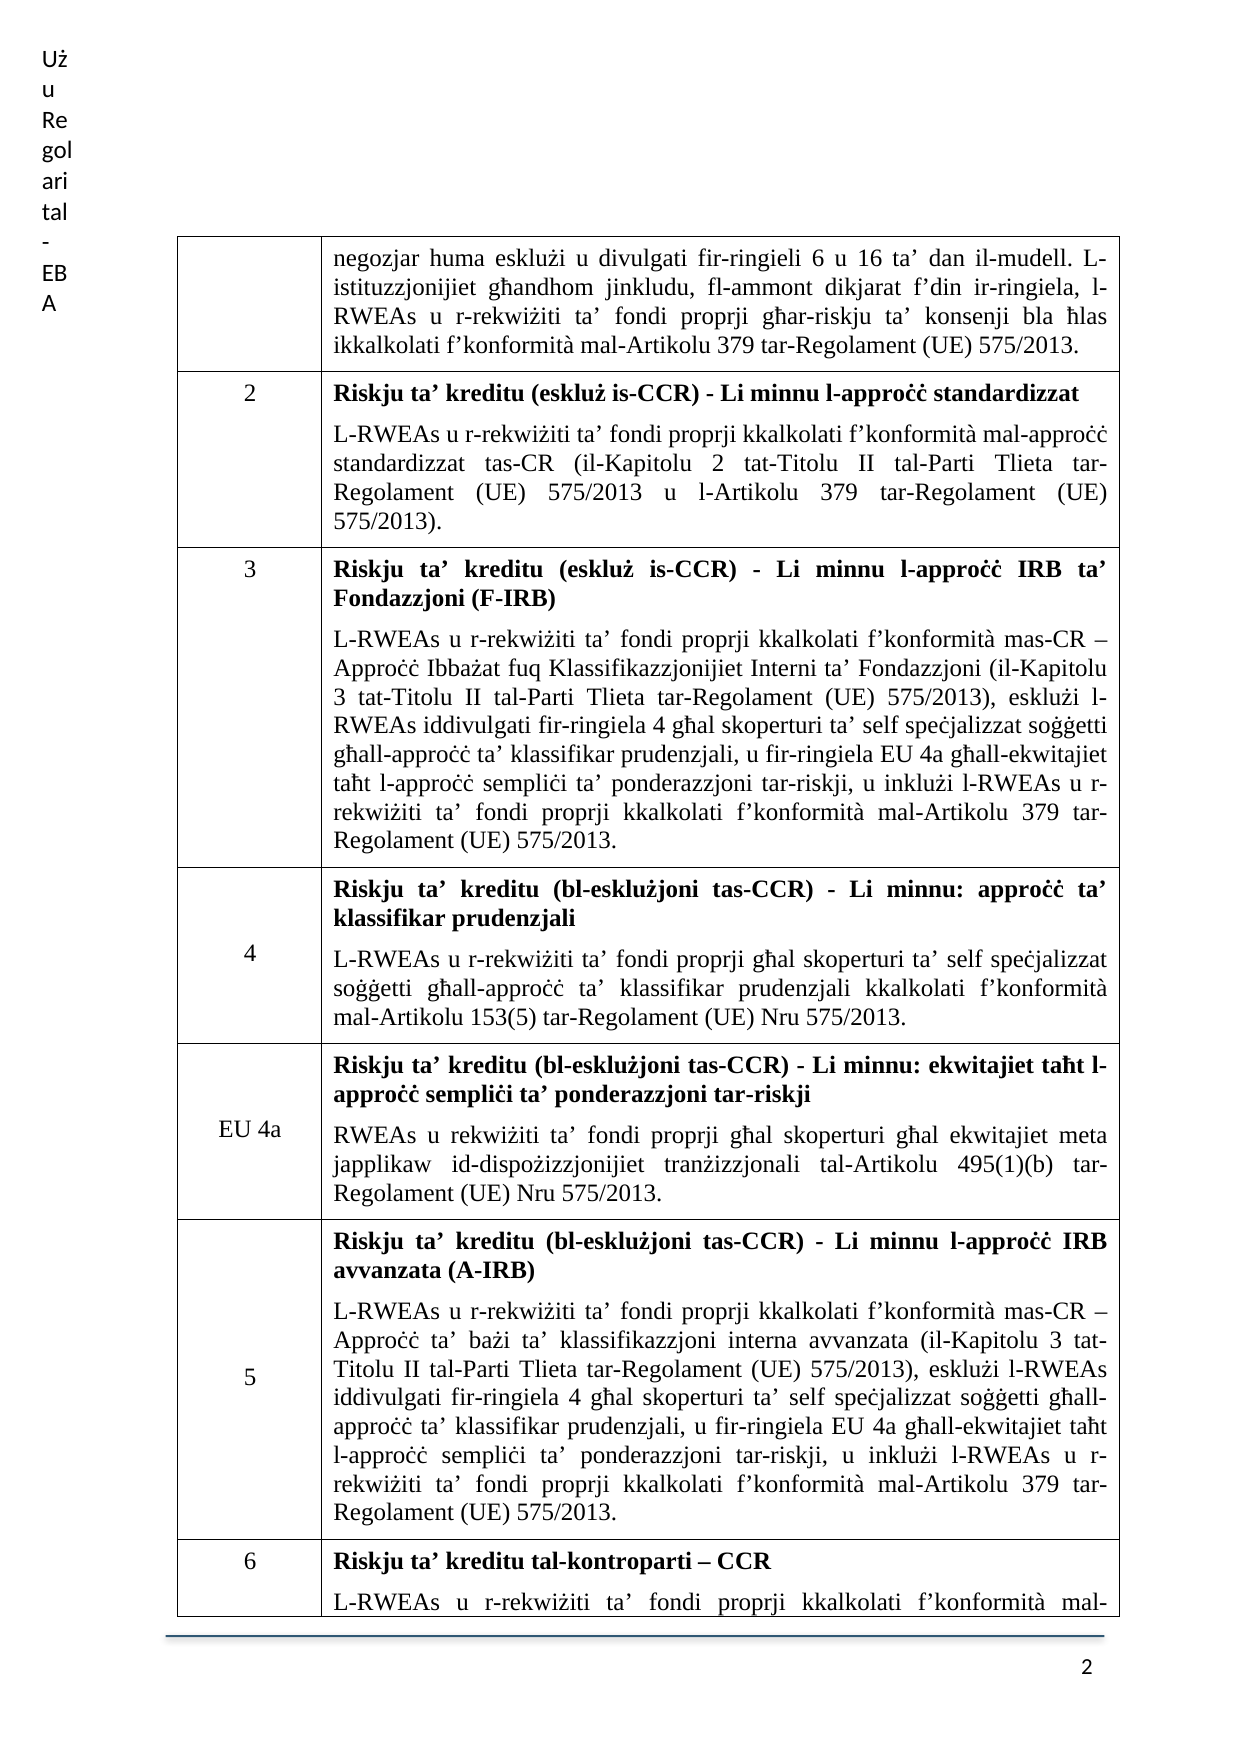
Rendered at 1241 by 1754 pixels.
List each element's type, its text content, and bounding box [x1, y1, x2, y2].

table_cell 2 [178, 372, 321, 547]
table_cell Riskju ta’ kreditu (bl-esklużjoni tas-CCR) - Li minnu: approċċ ta’ klassifikar prudenzjali L-RWEAs u r-rekwiżiti ta’ fondi proprji għal skoperturi ta’ self speċjalizzat soġġetti għall-approċċ ta’ klassifikar prudenzjali kkalkolati f’konformità mal-Artikolu 153(5) tar-Regolament (UE) Nru 575/2013. [322, 868, 1119, 1043]
table_cell 4 [178, 868, 321, 1043]
table_cell Riskju ta’ kreditu (bl-esklużjoni tas-CCR) - Li minnu: ekwitajiet taħt l-approċċ sempliċi ta’ ponderazzjoni tar-riskji RWEAs u rekwiżiti ta’ fondi proprji għal skoperturi għal ekwitajiet meta japplikaw id-dispożizzjonijiet tranżizzjonali tal-Artikolu 495(1)(b) tar-Regolament (UE) Nru 575/2013. [322, 1044, 1119, 1219]
table_cell Riskju ta’ kreditu (eskluż is-CCR) - Li minnu l-approċċ standardizzat L-RWEAs u r-rekwiżiti ta’ fondi proprji kkalkolati f’konformità mal-approċċ standardizzat tas-CR (il-Kapitolu 2 tat-Titolu II tal-Parti Tlieta tar-Regolament (UE) 575/2013 u l-Artikolu 379 tar-Regolament (UE) 575/2013). [322, 372, 1119, 547]
table_cell Riskju ta’ kreditu (bl-esklużjoni tas-CCR) - Li minnu l-approċċ IRB avvanzata (A-IRB) L-RWEAs u r-rekwiżiti ta’ fondi proprji kkalkolati f’konformità mas-CR – Approċċ ta’ bażi ta’ klassifikazzjoni interna avvanzata (il-Kapitolu 3 tat-Titolu II tal-Parti Tlieta tar-Regolament (UE) 575/2013), esklużi l-RWEAs iddivulgati fir-ringiela 4 għal skoperturi ta’ self speċjalizzat soġġetti għall-approċċ ta’ klassifikar prudenzjali, u fir-ringiela EU 4a għall-ekwitajiet taħt l-approċċ sempliċi ta’ ponderazzjoni tar-riskji, u inklużi l-RWEAs u r-rekwiżiti ta’ fondi proprji kkalkolati f’konformità mal-Artikolu 379 tar-Regolament (UE) 575/2013. [322, 1220, 1119, 1539]
table_cell 3 [178, 548, 321, 867]
table_cell 6 [178, 1540, 321, 1616]
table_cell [322, 1540, 1119, 1616]
table_cell Riskju ta’ kreditu (eskluż is-CCR) - Li minnu l-approċċ IRB ta’ Fondazzjoni (F-IRB) L-RWEAs u r-rekwiżiti ta’ fondi proprji kkalkolati f’konformità mas-CR – Approċċ Ibbażat fuq Klassifikazzjonijiet Interni ta’ Fondazzjoni (il-Kapitolu 3 tat-Titolu II tal-Parti Tlieta tar-Regolament (UE) 575/2013), esklużi l-RWEAs iddivulgati fir-ringiela 4 għal skoperturi ta’ self speċjalizzat soġġetti għall-approċċ ta’ klassifikar prudenzjali, u fir-ringiela EU 4a għall-ekwitajiet taħt l-approċċ sempliċi ta’ ponderazzjoni tar-riskji, u inklużi l-RWEAs u r-rekwiżiti ta’ fondi proprji kkalkolati f’konformità mal-Artikolu 379 tar-Regolament (UE) 575/2013. [322, 548, 1119, 867]
table_cell 1 [178, 237, 321, 371]
table_cell 5 [178, 1220, 321, 1539]
table_cell EU 4a [178, 1044, 321, 1219]
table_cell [322, 237, 1119, 371]
